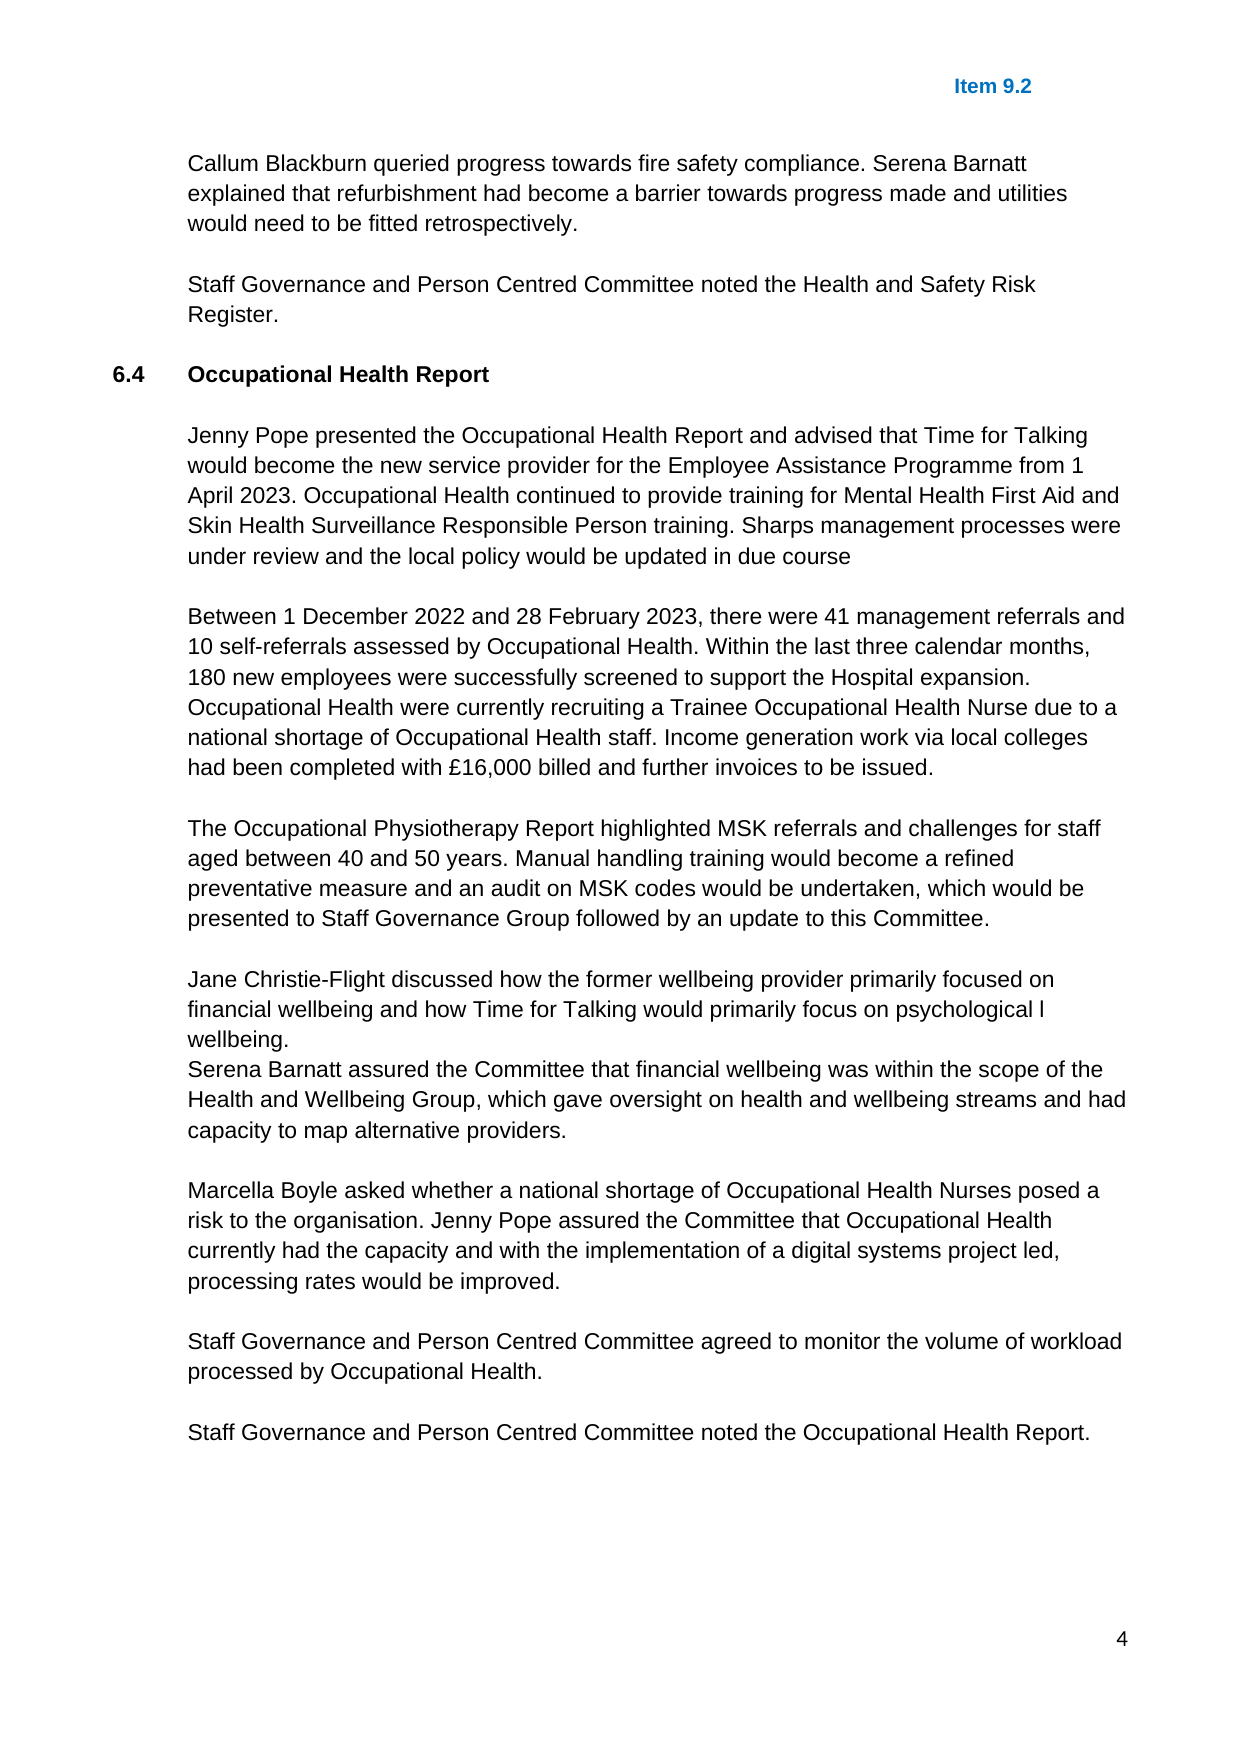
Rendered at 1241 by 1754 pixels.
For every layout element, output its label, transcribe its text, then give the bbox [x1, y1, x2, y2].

text Staff Governance and Person Centred Committee noted the Health and Safety Risk Register. [187, 271, 1128, 327]
text Marcella Boyle asked whether a national shortage of Occupational Health Nurses posed a risk to the organisation. Jenny Pope assured the Committee that Occupational Health currently had the capacity and with the implementation of a digital systems project led, processing rates would be improved. [187, 1177, 1128, 1294]
text Staff Governance and Person Centred Committee noted the Occupational Health Report. [187, 1419, 1128, 1445]
text Jane Christie-Flight discussed how the former wellbeing provider primarily focused on financial wellbeing and how Time for Talking would primarily focus on psychological l wellbeing. [187, 966, 1128, 1052]
text 6.4 Occupational Health Report [112, 361, 1128, 388]
text Between 1 December 2022 and 28 February 2023, there were 41 management referrals and 10 self-referrals assessed by Occupational Health. Within the last three calendar months, 180 new employees were successfully screened to support the Hospital expansion. Occupational Health were currently recruiting a Trainee Occupational Health Nurse due to a national shortage of Occupational Health staff. Income generation work via local colleges had been completed with £16,000 billed and further invoices to be issued. [187, 603, 1128, 781]
text Serena Barnatt assured the Committee that financial wellbeing was within the scope of the Health and Wellbeing Group, which gave oversight on health and wellbeing streams and had capacity to map alternative providers. [187, 1056, 1128, 1143]
text Staff Governance and Person Centred Committee agreed to monitor the volume of workload processed by Occupational Health. [187, 1328, 1128, 1385]
text Jenny Pope presented the Occupational Health Report and advised that Time for Talking would become the new service provider for the Employee Assistance Programme from 1 April 2023. Occupational Health continued to provide training for Mental Health First Aid and Skin Health Surveillance Responsible Person training. Sharps management processes were under review and the local policy would be updated in due course [187, 422, 1128, 569]
text Callum Blackburn queried progress towards fire safety compliance. Serena Barnatt explained that refurbishment had become a barrier towards progress made and utilities would need to be fitted retrospectively. [187, 150, 1128, 237]
text The Occupational Physiotherapy Report highlighted MSK referrals and challenges for staff aged between 40 and 50 years. Manual handling training would become a refined preventative measure and an audit on MSK codes would be undertaken, which would be presented to Staff Governance Group followed by an update to this Committee. [187, 814, 1128, 932]
